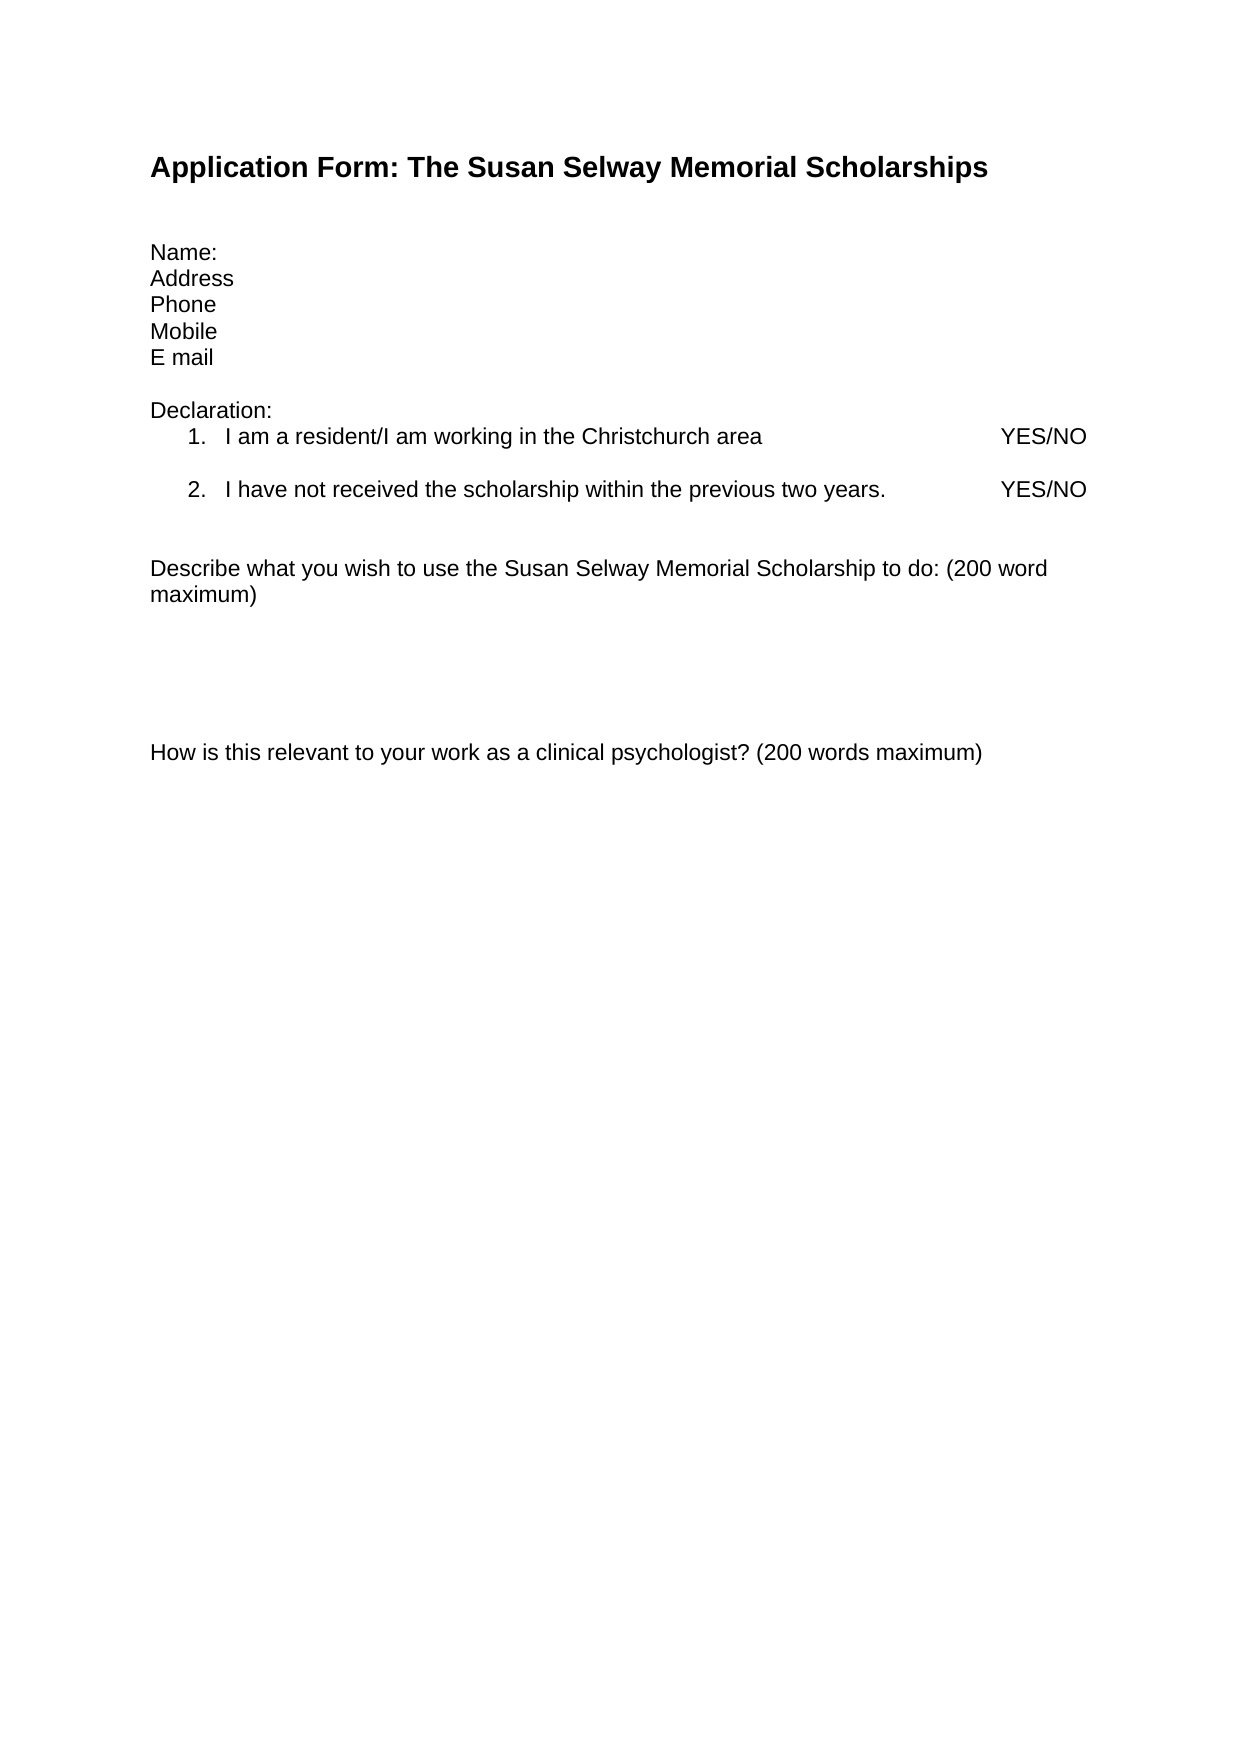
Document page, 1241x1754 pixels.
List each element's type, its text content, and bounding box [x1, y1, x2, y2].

text Application Form: The Susan Selway Memorial Scholarships [150, 150, 1090, 183]
list I am a resident/I am working in the Christchurch area YES/NO [187, 423, 1090, 449]
text How is this relevant to your work as a clinical psychologist? (200 words maximum) [150, 739, 1090, 766]
text Phone [150, 291, 1090, 318]
text Declaration: [150, 397, 1090, 423]
list I have not received the scholarship within the previous two years. YES/NO [187, 476, 1090, 502]
text E mail [150, 344, 1090, 370]
text Address [150, 265, 1090, 291]
text Name: [150, 239, 1090, 265]
text Describe what you wish to use the Susan Selway Memorial Scholarship to do: (200 word maximum) [150, 555, 1090, 608]
